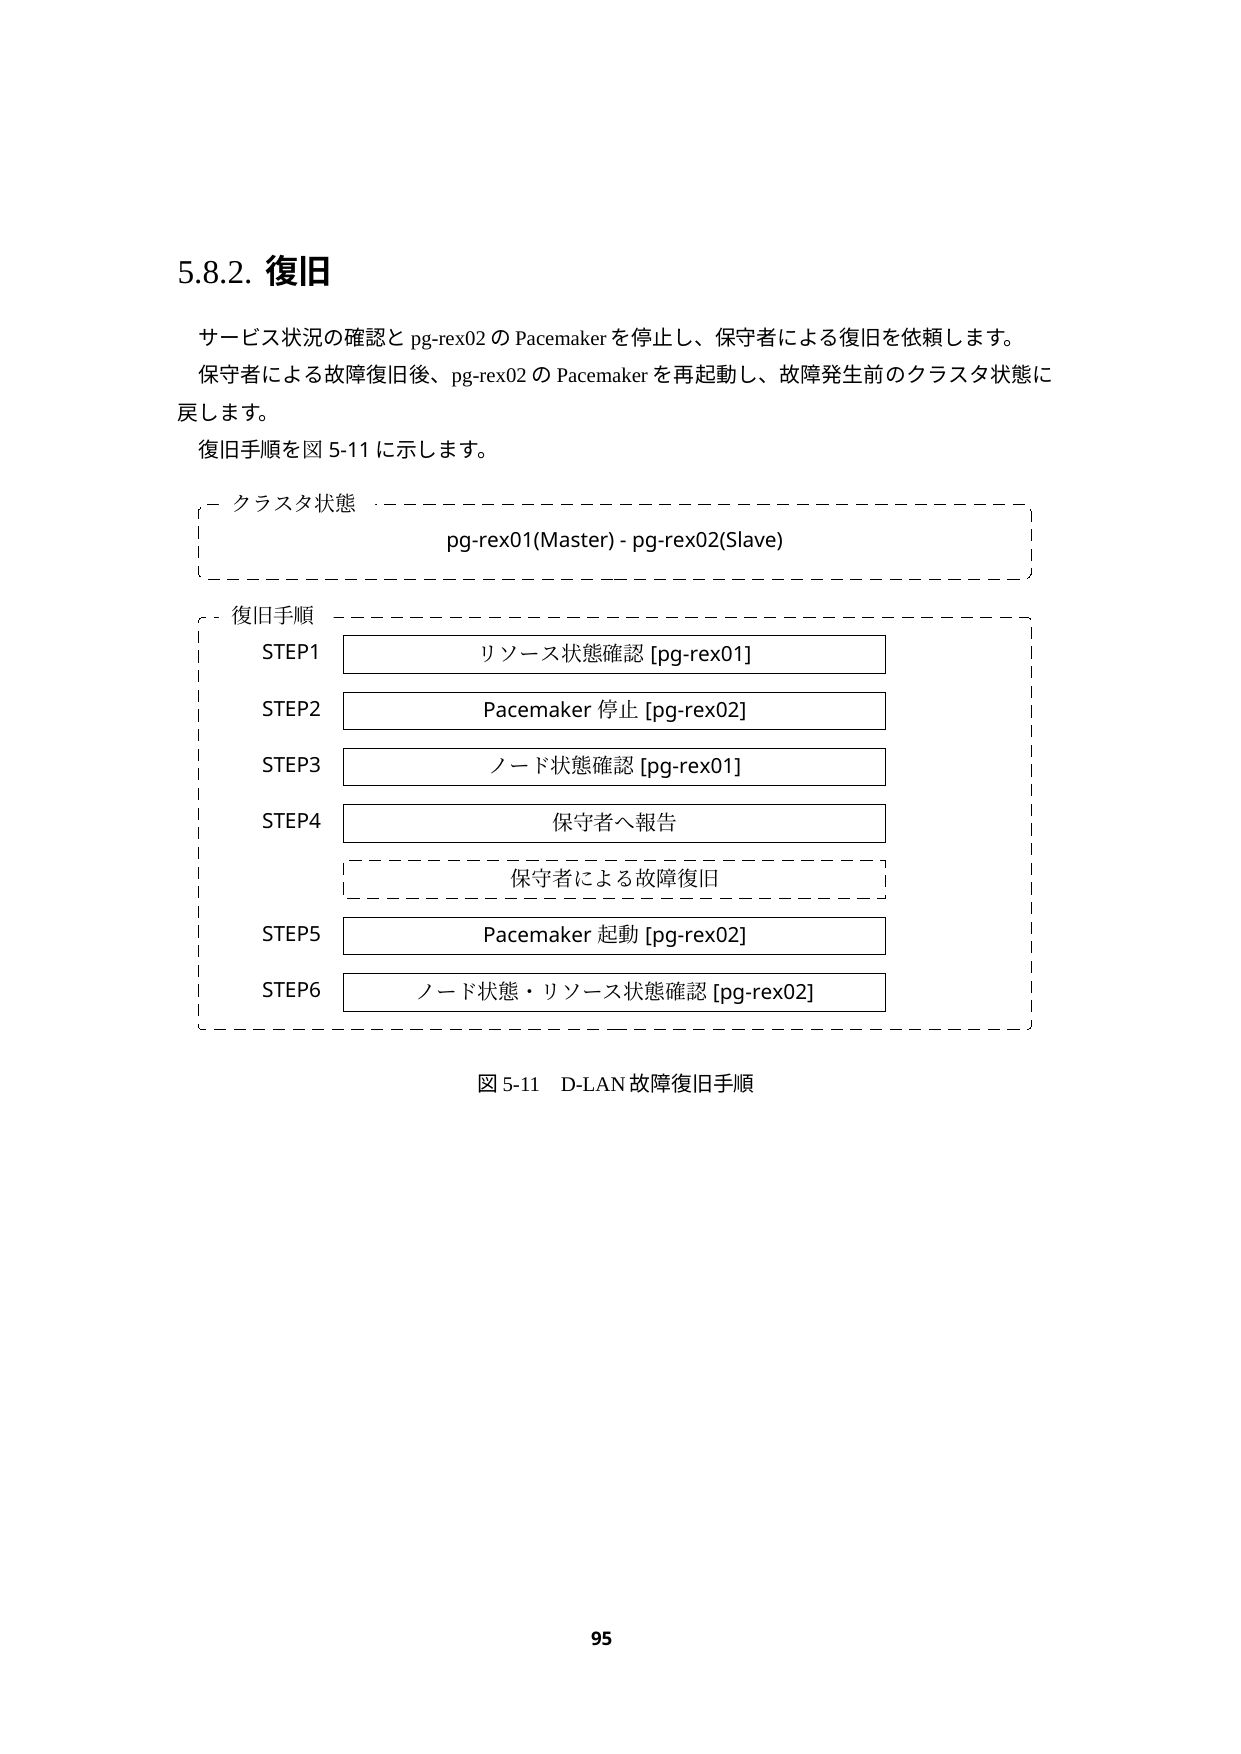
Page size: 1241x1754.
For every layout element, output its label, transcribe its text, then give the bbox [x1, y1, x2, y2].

subtitle 復旧 [177, 232, 1063, 307]
text 保守者による故障復旧後、pg-rex02のPacemakerを再起動し、故障発生前のクラスタ状態に戻します。 [177, 355, 1054, 430]
text サービス状況の確認とpg-rex02のPacemakerを停止し、保守者による復旧を依頼します。 [177, 317, 1054, 355]
